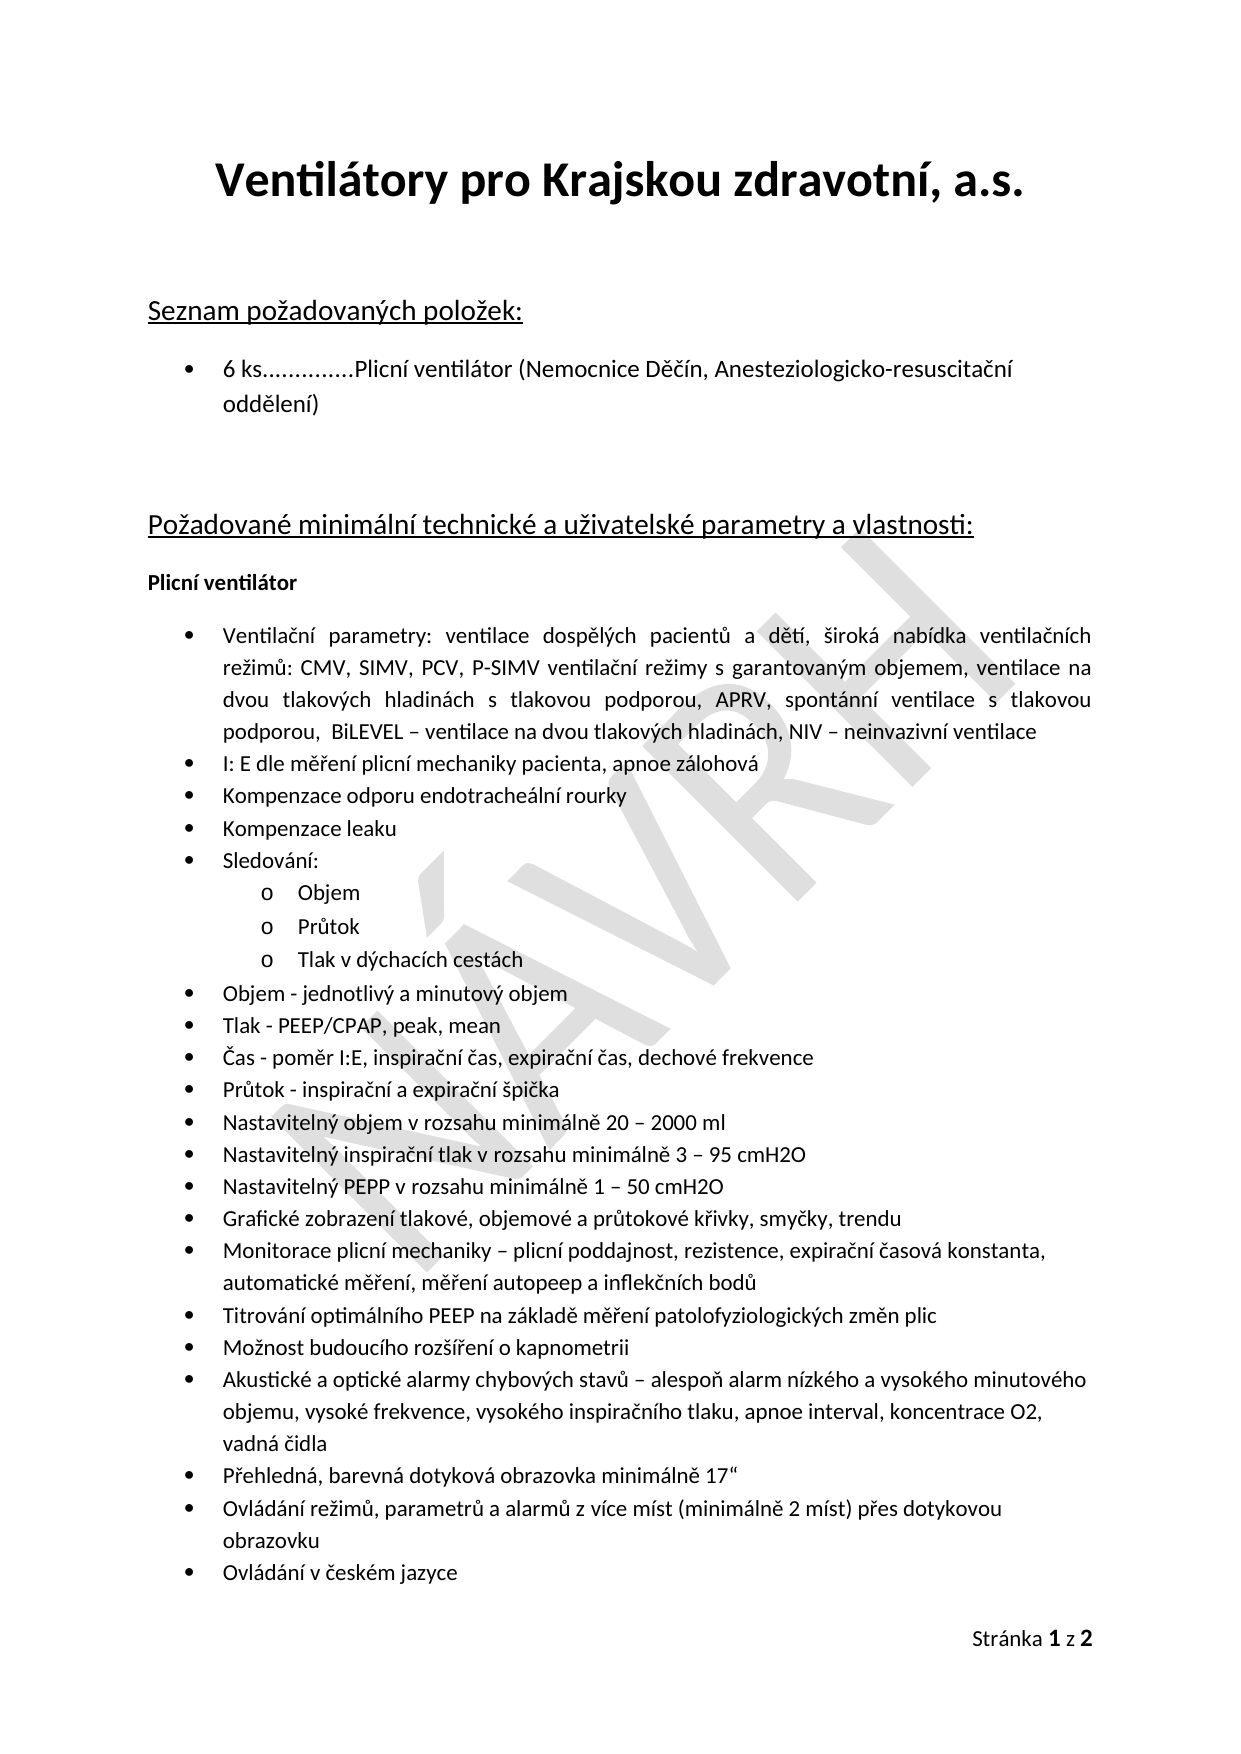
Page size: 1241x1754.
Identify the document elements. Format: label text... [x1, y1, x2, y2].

list Grafické zobrazení tlakové, objemové a průtokové křivky, smyčky, trendu [185, 1204, 1093, 1232]
list Kompenzace odporu endotracheální rourky [185, 782, 1093, 810]
list Tlak - PEEP/CPAP, peak, mean [185, 1011, 1093, 1039]
list Přehledná, barevná dotyková obrazovka minimálně 17“ [185, 1462, 1093, 1490]
text Ventilátory pro Krajskou zdravotní, a.s. [148, 148, 1093, 209]
list Akustické a optické alarmy chybových stavů – alespoň alarm nízkého a vysokého minutového objemu, vysoké frekvence, vysokého inspiračního tlaku, apnoe interval, koncentrace O2, vadná čidla [185, 1365, 1093, 1457]
list Nastavitelný PEPP v rozsahu minimálně 1 – 50 cmH2O [185, 1172, 1093, 1200]
text Plicní ventilátor [148, 568, 1093, 596]
list Nastavitelný objem v rozsahu minimálně 20 – 2000 ml [185, 1108, 1093, 1136]
list Možnost budoucího rozšíření o kapnometrii [185, 1333, 1093, 1361]
list Ventilační parametry: ventilace dospělých pacientů a dětí, široká nabídka ventilačních režimů: CMV, SIMV, PCV, P-SIMV ventilační režimy s garantovaným objemem, ventilace na dvou tlakových hladinách s tlakovou podporou, APRV, spontánní ventilace s tlakovou podporou, BiLEVEL – ventilace na dvou tlakových hladinách, NIV – neinvazivní ventilace [185, 621, 1093, 745]
list I: E dle měření plicní mechaniky pacienta, apnoe zálohová [185, 749, 1093, 777]
list Objem [260, 878, 1093, 907]
list Ovládání v českém jazyce [185, 1558, 1093, 1586]
list Sledování: [185, 846, 1093, 874]
list Průtok [260, 912, 1093, 941]
list Čas - poměr I:E, inspirační čas, expirační čas, dechové frekvence [185, 1043, 1093, 1071]
text Seznam požadovaných položek: [148, 292, 1093, 327]
list Nastavitelný inspirační tlak v rozsahu minimálně 3 – 95 cmH2O [185, 1140, 1093, 1168]
text Požadované minimální technické a uživatelské parametry a vlastnosti: [148, 506, 1093, 542]
list Monitorace plicní mechaniky – plicní poddajnost, rezistence, expirační časová konstanta, automatické měření, měření autopeep a inflekčních bodů [185, 1236, 1093, 1297]
list 6 ks Plicní ventilátor (Nemocnice Děčín, Anesteziologicko-resuscitační oddělení) [185, 353, 1093, 419]
list Objem - jednotlivý a minutový objem [185, 979, 1093, 1007]
list Průtok - inspirační a expirační špička [185, 1075, 1093, 1103]
list Ovládání režimů, parametrů a alarmů z více míst (minimálně 2 míst) přes dotykovou obrazovku [185, 1494, 1093, 1554]
list Kompenzace leaku [185, 814, 1093, 842]
list Titrování optimálního PEEP na základě měření patolofyziologických změn plic [185, 1301, 1093, 1329]
list Tlak v dýchacích cestách [260, 945, 1093, 974]
